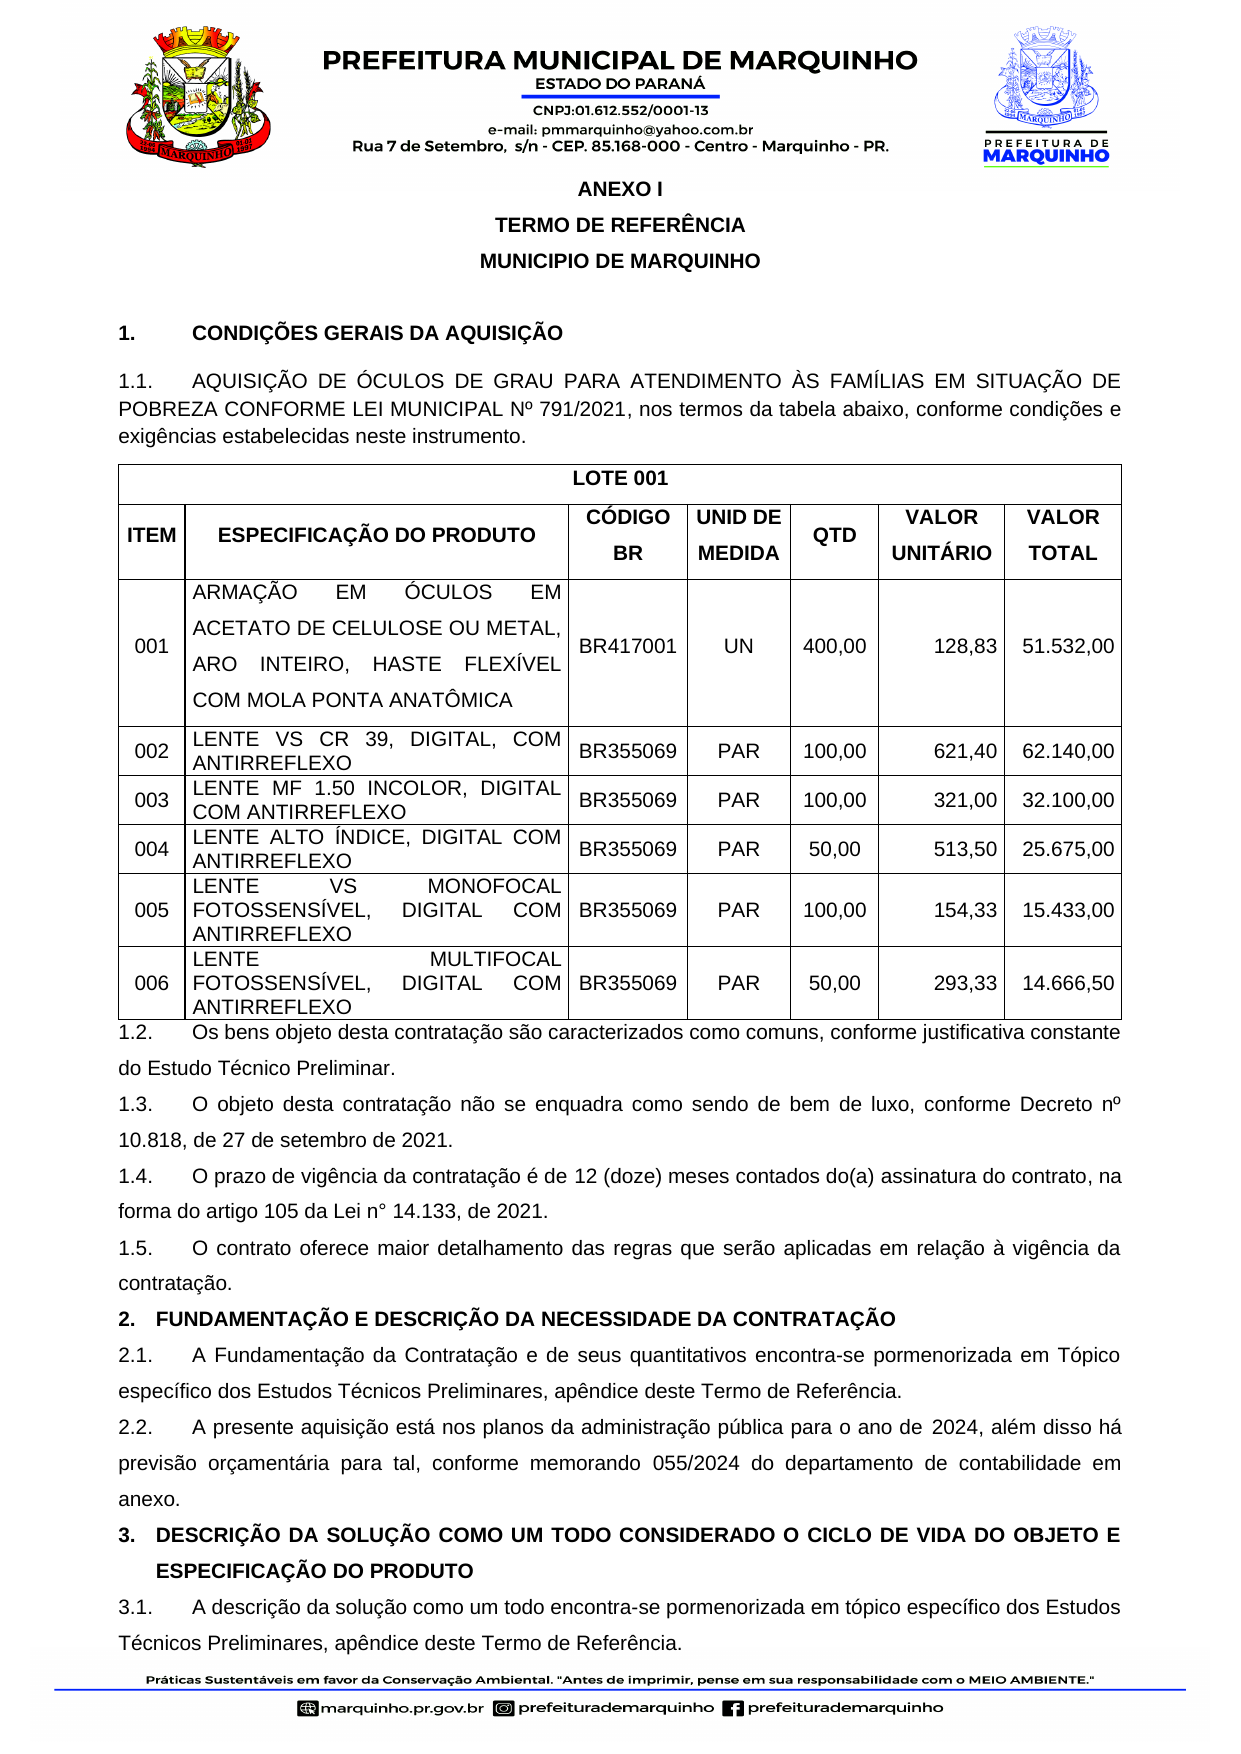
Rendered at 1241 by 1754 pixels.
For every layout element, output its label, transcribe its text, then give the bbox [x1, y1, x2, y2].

text TERMO DE REFERÊNCIA [118, 213, 1122, 237]
table_cell 32.100,00 [1005, 776, 1121, 824]
table_cell 513,50 [879, 825, 1004, 873]
table_cell 400,00 [791, 580, 878, 726]
table_cell 006 [119, 947, 184, 1019]
table_cell 50,00 [791, 947, 878, 1019]
text MUNICIPIO DE MARQUINHO [118, 249, 1122, 273]
table_cell 154,33 [879, 874, 1004, 946]
table_cell 62.140,00 [1005, 727, 1121, 775]
list CONDIÇÕES GERAIS DA AQUISIÇÃO [118, 321, 1122, 345]
table_cell 621,40 [879, 727, 1004, 775]
table_cell 25.675,00 [1005, 825, 1121, 873]
text ANEXO I [118, 177, 1122, 201]
table_cell LENTE MULTIFOCAL FOTOSSENSÍVEL, DIGITAL COM ANTIRREFLEXO [186, 947, 568, 1019]
table_cell 002 [119, 727, 184, 775]
table_cell 128,83 [879, 580, 1004, 726]
table_header LOTE 001 [119, 465, 1121, 504]
table_cell BR355069 [569, 727, 687, 775]
text O contrato oferece maior detalhamento das regras que serão aplicadas em relação à vigência da contratação. [118, 1235, 1122, 1295]
table_cell 100,00 [791, 776, 878, 824]
table_cell ESPECIFICAÇÃO DO PRODUTO [186, 505, 568, 579]
table_cell BR355069 [569, 874, 687, 946]
table_cell 15.433,00 [1005, 874, 1121, 946]
table_cell LENTE MF 1.50 INCOLOR, DIGITAL COM ANTIRREFLEXO [186, 776, 568, 824]
text A presente aquisição está nos planos da administração pública para o ano de 2024, além disso há previsão orçamentária para tal, conforme memorando 055/2024 do departamento de contabilidade em anexo. [118, 1415, 1122, 1511]
table_cell 003 [119, 776, 184, 824]
table_cell PAR [688, 947, 790, 1019]
text A Fundamentação da Contratação e de seus quantitativos encontra-se pormenorizada em Tópico específico dos Estudos Técnicos Preliminares, apêndice deste Termo de Referência. [118, 1343, 1122, 1403]
table_cell 293,33 [879, 947, 1004, 1019]
table_cell 14.666,50 [1005, 947, 1121, 1019]
table_cell BR417001 [569, 580, 687, 726]
text FUNDAMENTAÇÃO E DESCRIÇÃO DA NECESSIDADE DA CONTRATAÇÃO [118, 1307, 1122, 1331]
table_cell 50,00 [791, 825, 878, 873]
table_cell CÓDIGO BR [569, 505, 687, 579]
table_cell BR355069 [569, 947, 687, 1019]
table_cell 001 [119, 580, 184, 726]
table_cell UNID DE MEDIDA [688, 505, 790, 579]
table_cell PAR [688, 825, 790, 873]
table_cell LENTE VS MONOFOCAL FOTOSSENSÍVEL, DIGITAL COM ANTIRREFLEXO [186, 874, 568, 946]
table_cell LENTE VS CR 39, DIGITAL, COM ANTIRREFLEXO [186, 727, 568, 775]
table_cell 005 [119, 874, 184, 946]
table_cell 004 [119, 825, 184, 873]
table_cell BR355069 [569, 776, 687, 824]
table_cell ARMAÇÃO EM ÓCULOS EM ACETATO DE CELULOSE OU METAL, ARO INTEIRO, HASTE FLEXÍVEL COM MOLA PONTA ANATÔMICA [186, 580, 568, 726]
picture [30, 1647, 1210, 1742]
table_cell UN [688, 580, 790, 726]
table_cell QTD [791, 505, 878, 579]
table_cell 100,00 [791, 727, 878, 775]
table_cell 51.532,00 [1005, 580, 1121, 726]
picture [60, 0, 1181, 191]
table_cell 321,00 [879, 776, 1004, 824]
table_cell ITEM [119, 505, 184, 579]
table_cell 100,00 [791, 874, 878, 946]
table_cell BR355069 [569, 825, 687, 873]
table_cell PAR [688, 874, 790, 946]
table_cell VALOR UNITÁRIO [879, 505, 1004, 579]
table_cell VALOR TOTAL [1005, 505, 1121, 579]
text Os bens objeto desta contratação são caracterizados como comuns, conforme justificativa constante do Estudo Técnico Preliminar. [118, 1020, 1122, 1079]
table_cell PAR [688, 776, 790, 824]
text O objeto desta contratação não se enquadra como sendo de bem de luxo, conforme Decreto nº 10.818, de 27 de setembro de 2021. [118, 1092, 1122, 1151]
text AQUISIÇÃO DE ÓCULOS DE GRAU PARA ATENDIMENTO ÀS FAMÍLIAS EM SITUAÇÃO DE POBREZA CONFORME LEI MUNICIPAL Nº 791/2021, nos termos da tabela abaixo, conforme condições e exigências estabelecidas neste instrumento. [118, 369, 1122, 448]
text A descrição da solução como um todo encontra-se pormenorizada em tópico específico dos Estudos Técnicos Preliminares, apêndice deste Termo de Referência. [118, 1595, 1122, 1654]
text DESCRIÇÃO DA SOLUÇÃO COMO UM TODO CONSIDERADO O CICLO DE VIDA DO OBJETO E ESPECIFICAÇÃO DO PRODUTO [118, 1523, 1122, 1583]
table_cell PAR [688, 727, 790, 775]
table_cell LENTE ALTO ÍNDICE, DIGITAL COM ANTIRREFLEXO [186, 825, 568, 873]
text O prazo de vigência da contratação é de 12 (doze) meses contados do(a) assinatura do contrato, na forma do artigo 105 da Lei n° 14.133, de 2021. [118, 1163, 1122, 1223]
